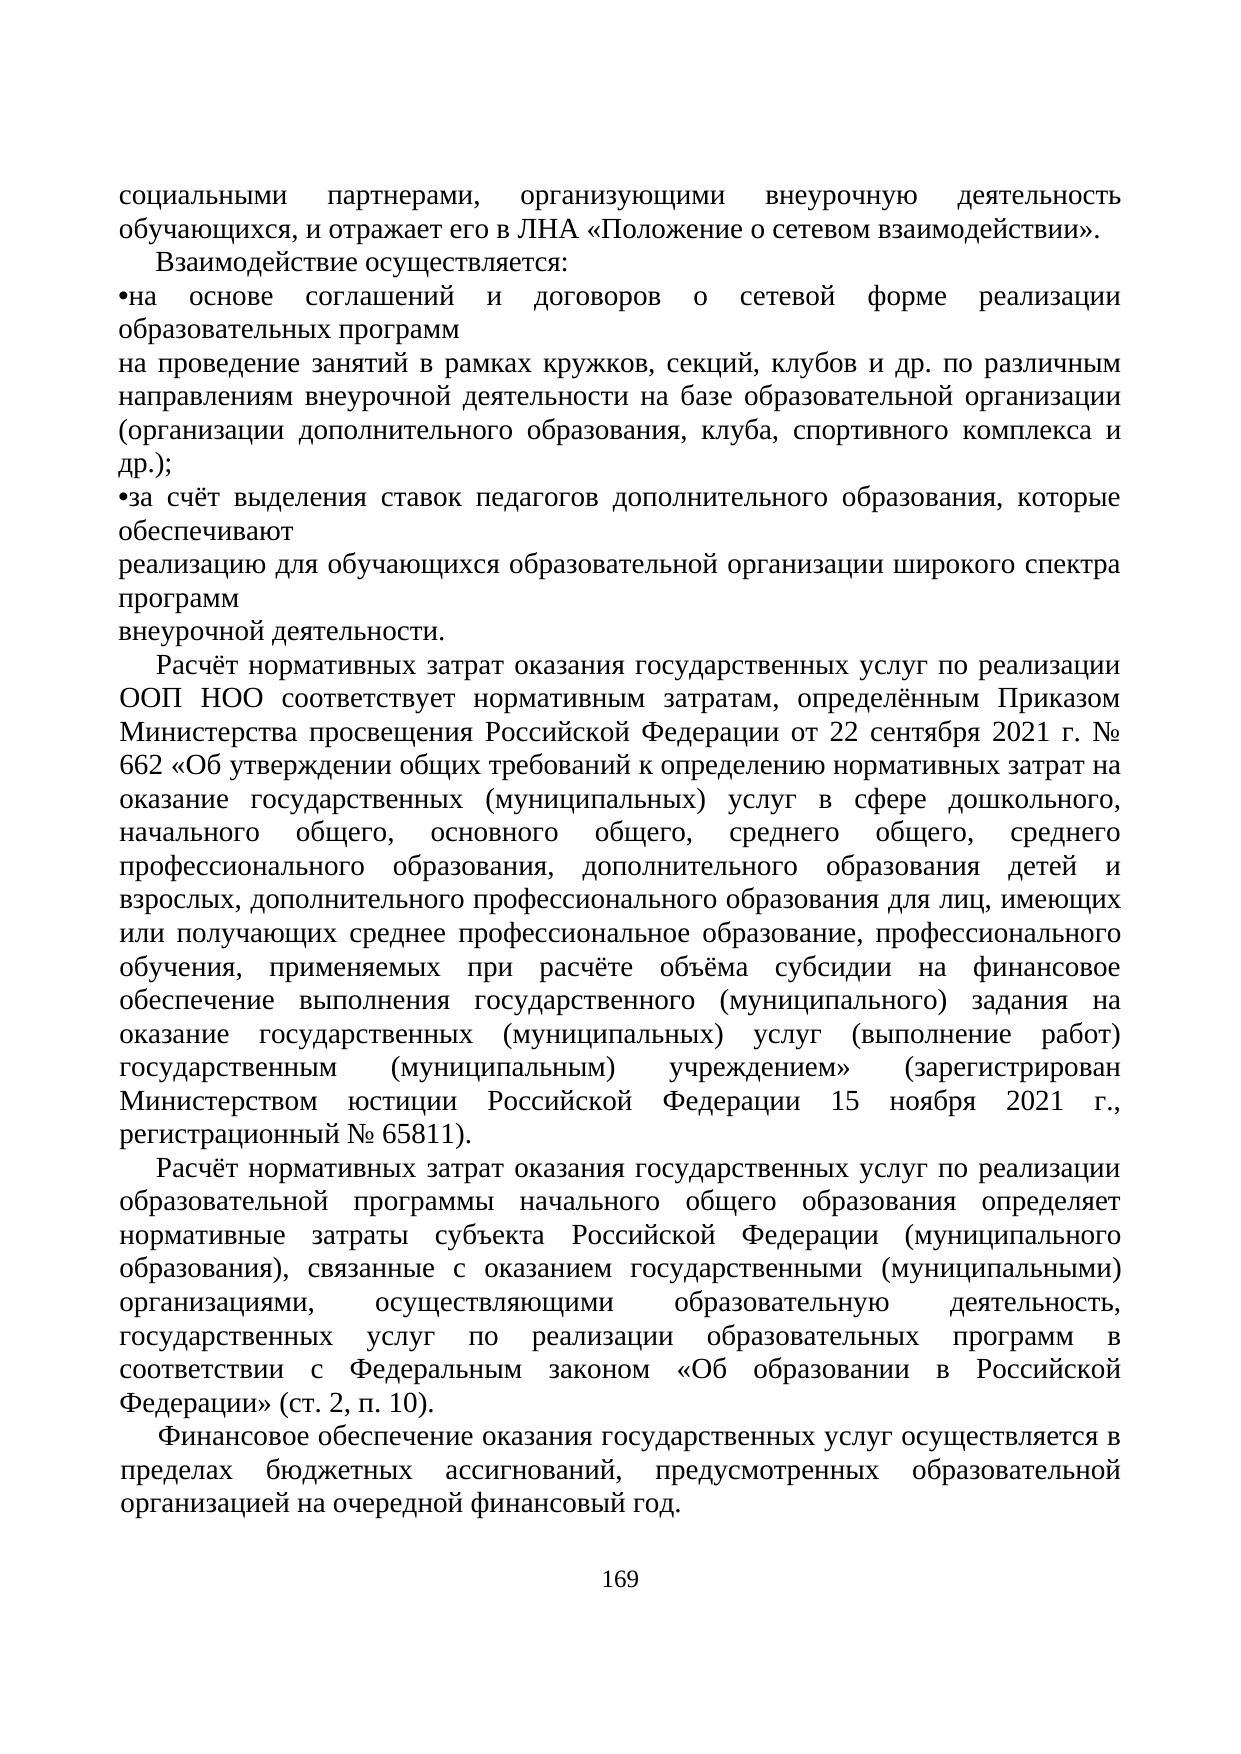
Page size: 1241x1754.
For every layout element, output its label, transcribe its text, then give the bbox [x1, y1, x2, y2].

text •за счёт выделения ставок педагогов дополнительного образования, которые обеспечивают реализацию для обучающихся образовательной организации широкого спектра программ внеурочной деятельности. [118, 479, 1122, 647]
text на проведение занятий в рамках кружков, секций, клубов и др. по различным направлениям внеурочной деятельности на базе образовательной организации (организации дополнительного образования, клуба, спортивного комплекса и др.); [118, 345, 1122, 479]
text Финансовое обеспечение оказания государственных услуг осуществляется в пределах бюджетных ассигнований, предусмотренных образовательной организацией на очередной финансовый год. [120, 1418, 1122, 1519]
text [119, 177, 1122, 244]
text •на основе соглашений и договоров о сетевой форме реализации образовательных программ [118, 278, 1122, 345]
text Взаимодействие осуществляется: [155, 244, 1122, 278]
text Расчёт нормативных затрат оказания государственных услуг по реализации образовательной программы начального общего образования определяет нормативные затраты субъекта Российской Федерации (муниципального образования), связанные с оказанием государственными (муниципальными) организациями, осуществляющими образовательную деятельность, государственных услуг по реализации образовательных программ в соответствии с Федеральным законом «Об образовании в Российской Федерации» (ст. 2, п. 10). [119, 1150, 1122, 1418]
text Расчёт нормативных затрат оказания государственных услуг по реализации ООП НОО соответствует нормативным затратам, определённым Приказом Министерства просвещения Российской Федерации от 22 сентября 2021 г. № 662 «Об утверждении общих требований к определению нормативных затрат на оказание государственных (муниципальных) услуг в сфере дошкольного, начального общего, основного общего, среднего общего, среднего профессионального образования, дополнительного образования детей и взрослых, дополнительного профессионального образования для лиц, имеющих или получающих среднее профессиональное образование, профессионального обучения, применяемых при расчёте объёма субсидии на финансовое обеспечение выполнения государственного (муниципального) задания на оказание государственных (муниципальных) услуг (выполнение работ) государственным (муниципальным) учреждением» (зарегистрирован Министерством юстиции Российской Федерации 15 ноября 2021 г., регистрационный № 65811). [119, 647, 1122, 1150]
